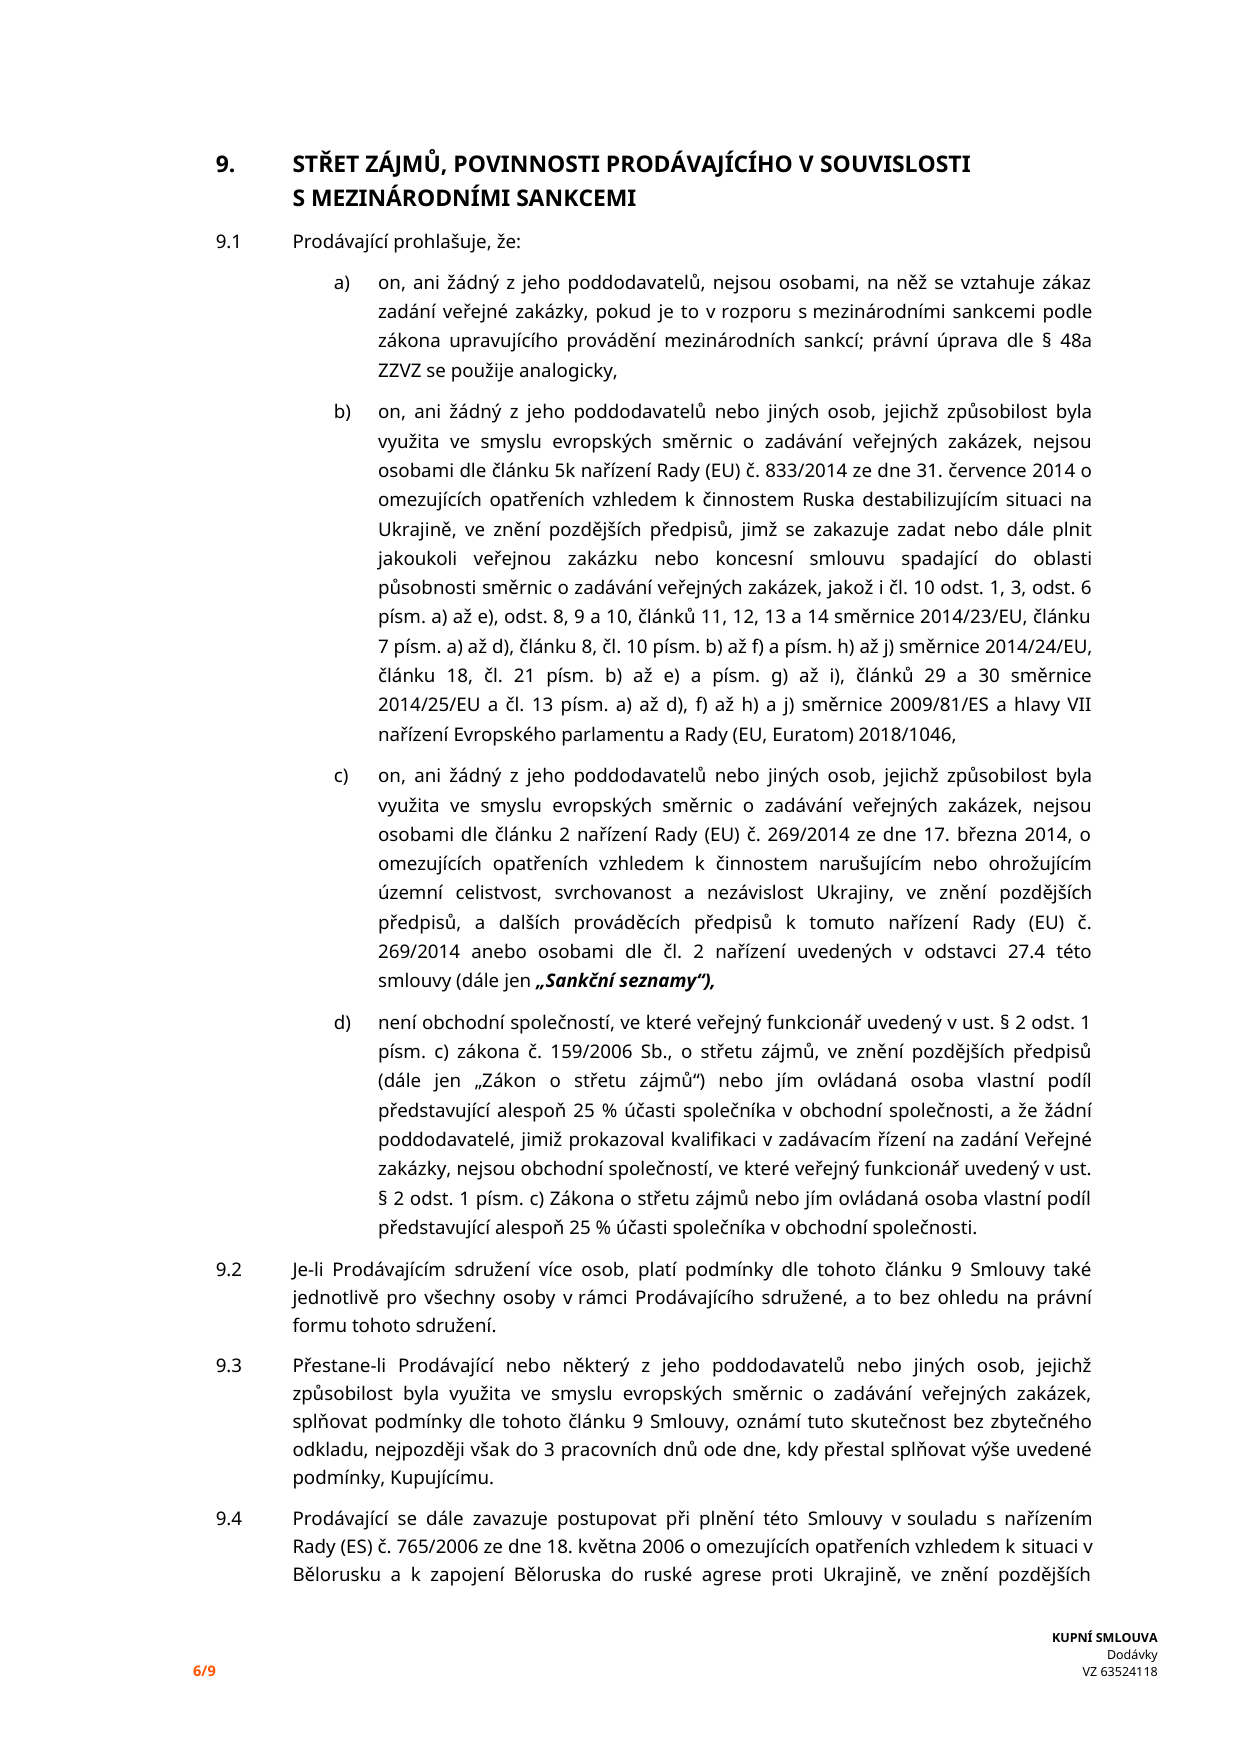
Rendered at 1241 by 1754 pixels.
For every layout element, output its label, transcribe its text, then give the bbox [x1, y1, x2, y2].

list Přestane-li Prodávající nebo některý z jeho poddodavatelů nebo jiných osob, jejichž způsobilost byla využita ve smyslu evropských směrnic o zadávání veřejných zakázek, splňovat podmínky dle tohoto článku 9 Smlouvy, oznámí tuto skutečnost bez zbytečného odkladu, nejpozději však do 3 pracovních dnů ode dne, kdy přestal splňovat výše uvedené podmínky, Kupujícímu. [216, 1352, 1093, 1490]
text on, ani žádný z jeho poddodavatelů, nejsou osobami, na něž se vztahuje zákaz zadání veřejné zakázky, pokud je to v rozporu s mezinárodními sankcemi podle zákona upravujícího provádění mezinárodních sankcí; právní úprava dle § 48a ZZVZ se použije analogicky, [334, 269, 1093, 383]
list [216, 1505, 1093, 1587]
list Prodávající prohlašuje, že: [216, 229, 1093, 254]
text není obchodní společností, ve které veřejný funkcionář uvedený v ust. § 2 odst. 1 písm. c) zákona č. 159/2006 Sb., o střetu zájmů, ve znění pozdějších předpisů (dále jen „Zákon o střetu zájmů“) nebo jím ovládaná osoba vlastní podíl představující alespoň 25 % účasti společníka v obchodní společnosti, a že žádní poddodavatelé, jimiž prokazoval kvalifikaci v zadávacím řízení na zadání Veřejné zakázky, nejsou obchodní společností, ve které veřejný funkcionář uvedený v ust. § 2 odst. 1 písm. c) Zákona o střetu zájmů nebo jím ovládaná osoba vlastní podíl představující alespoň 25 % účasti společníka v obchodní společnosti. [334, 1009, 1093, 1240]
text on, ani žádný z jeho poddodavatelů nebo jiných osob, jejichž způsobilost byla využita ve smyslu evropských směrnic o zadávání veřejných zakázek, nejsou osobami dle článku 2 nařízení Rady (EU) č. 269/2014 ze dne 17. března 2014, o omezujících opatřeních vzhledem k činnostem narušujícím nebo ohrožujícím územní celistvost, svrchovanost a nezávislost Ukrajiny, ve znění pozdějších předpisů, a dalších prováděcích předpisů k tomuto nařízení Rady (EU) č. 269/2014 anebo osobami dle čl. 2 nařízení uvedených v odstavci 27.4 této smlouvy (dále jen „Sankční seznamy“), [334, 763, 1093, 993]
text on, ani žádný z jeho poddodavatelů nebo jiných osob, jejichž způsobilost byla využita ve smyslu evropských směrnic o zadávání veřejných zakázek, nejsou osobami dle článku 5k nařízení Rady (EU) č. 833/2014 ze dne 31. července 2014 o omezujících opatřeních vzhledem k činnostem Ruska destabilizujícím situaci na Ukrajině, ve znění pozdějších předpisů, jimž se zakazuje zadat nebo dále plnit jakoukoli veřejnou zakázku nebo koncesní smlouvu spadající do oblasti působnosti směrnic o zadávání veřejných zakázek, jakož i čl. 10 odst. 1, 3, odst. 6 písm. a) až e), odst. 8, 9 a 10, článků 11, 12, 13 a 14 směrnice 2014/23/EU, článku 7 písm. a) až d), článku 8, čl. 10 písm. b) až f) a písm. h) až j) směrnice 2014/24/EU, článku 18, čl. 21 písm. b) až e) a písm. g) až i), článků 29 a 30 směrnice 2014/25/EU a čl. 13 písm. a) až d), f) až h) a j) směrnice 2009/81/ES a hlavy VII nařízení Evropského parlamentu a Rady (EU, Euratom) 2018/1046, [334, 399, 1093, 746]
list Je-li Prodávajícím sdružení více osob, platí podmínky dle tohoto článku 9 Smlouvy také jednotlivě pro všechny osoby v rámci Prodávajícího sdružené, a to bez ohledu na právní formu tohoto sdružení. [216, 1256, 1093, 1337]
text STŘET ZÁJMŮ, POVINNOSTI prodávajícího V SOUVISLOSTI S MEZINÁRODNÍMI SANKCEMI [216, 147, 1093, 213]
